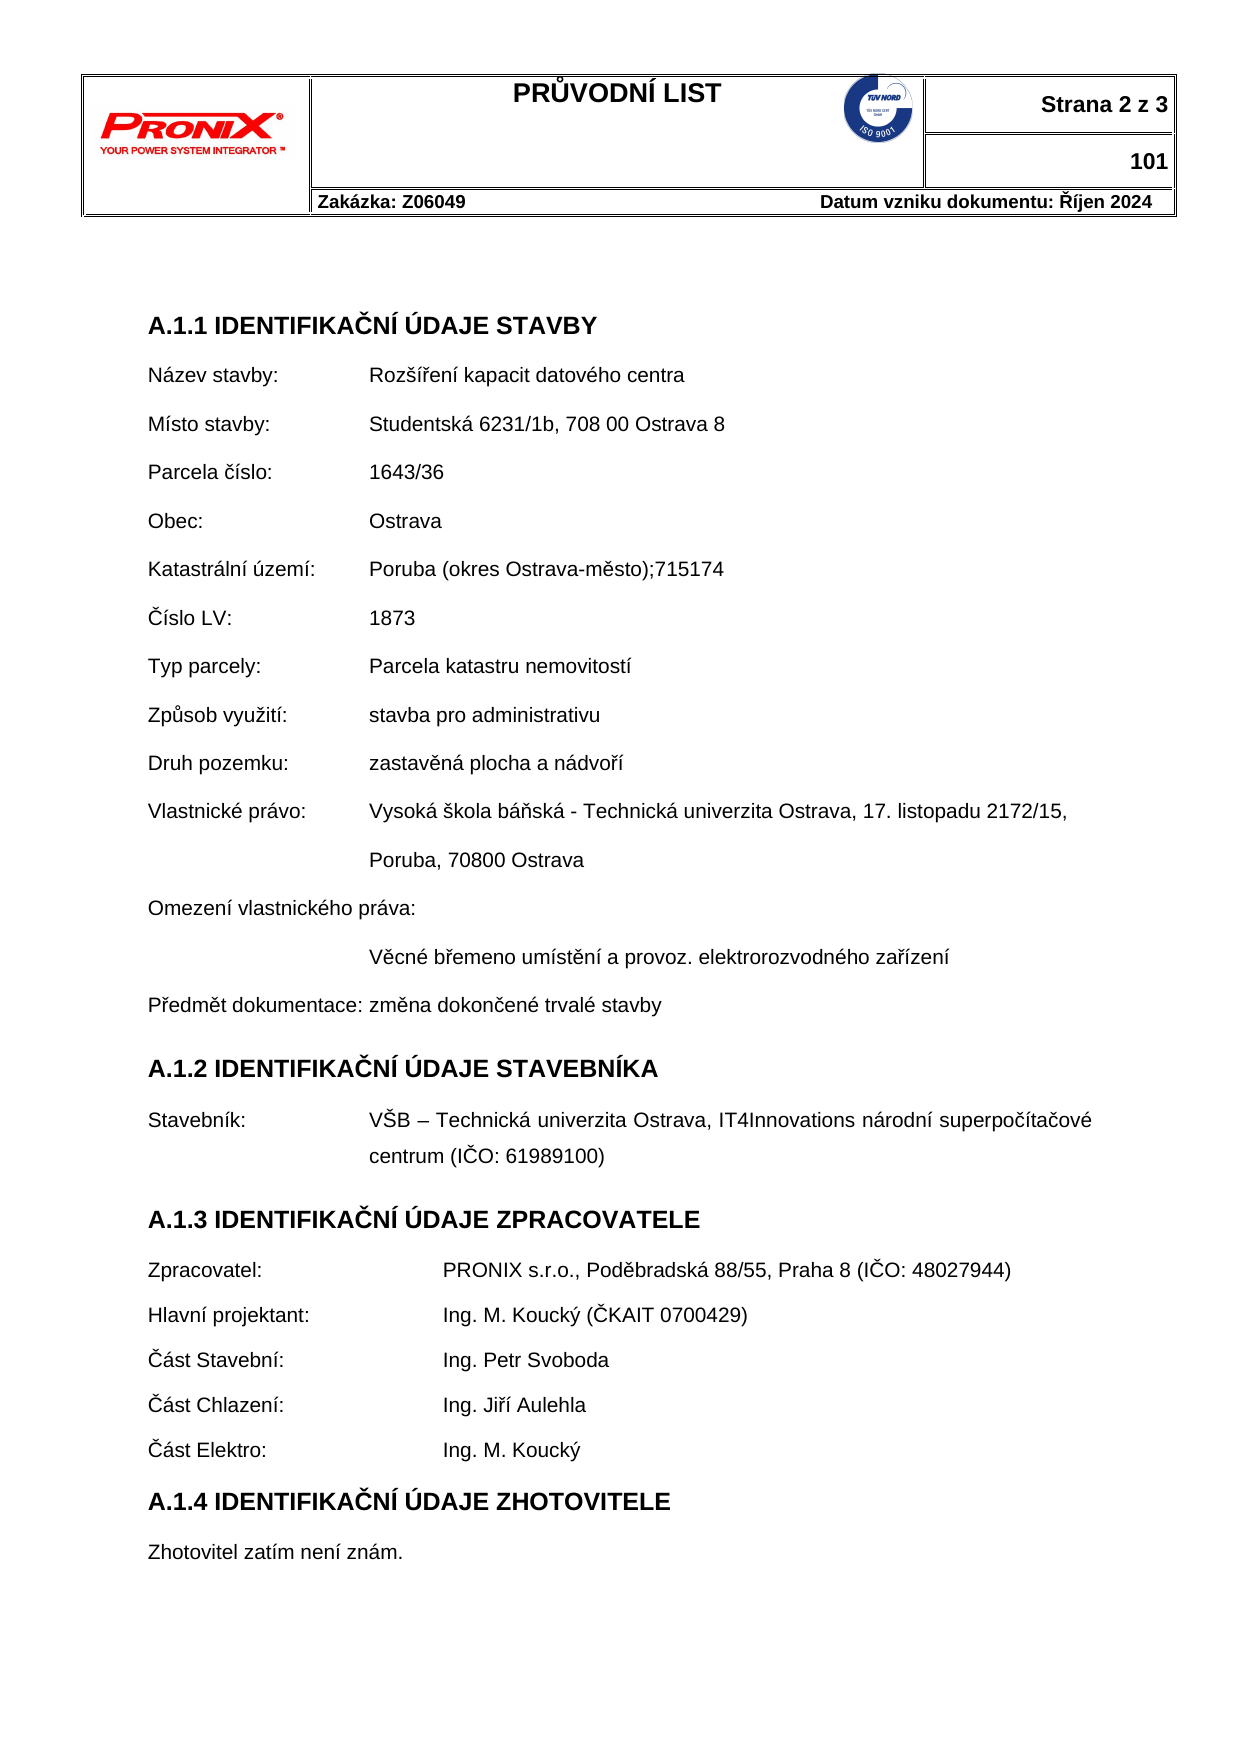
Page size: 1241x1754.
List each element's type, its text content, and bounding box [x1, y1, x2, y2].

text A.1.3 IDENTIFIKAČNÍ ÚDAJE ZPRACOVATELE [148, 1204, 1093, 1233]
text Místo stavby: Studentská 6231/1b, 708 00 Ostrava 8 [148, 412, 1093, 436]
picture [90, 105, 295, 159]
text Část Chlazení: Ing. Jiří Aulehla [148, 1393, 1093, 1417]
text Omezení vlastnického práva: [148, 896, 1093, 920]
text Vlastnické právo: Vysoká škola báňská - Technická univerzita Ostrava, 17. listopadu 2172/15, [148, 799, 1093, 823]
text A.1.4 IDENTIFIKAČNÍ ÚDAJE ZHOTOVITELE [148, 1486, 1093, 1515]
picture [843, 77, 913, 143]
text Část Stavební: Ing. Petr Svoboda [148, 1348, 1093, 1372]
text Věcné břemeno umístění a provoz. elektrorozvodného zařízení [148, 944, 1093, 968]
text Zpracovatel: PRONIX s.r.o., Poděbradská 88/55, Praha 8 (IČO: 48027944) [148, 1258, 1093, 1282]
text Poruba, 70800 Ostrava [295, 848, 1093, 872]
text Druh pozemku: zastavěná plocha a nádvoří [148, 751, 1093, 775]
text Název stavby: Rozšíření kapacit datového centra [148, 363, 1093, 387]
text Typ parcely: Parcela katastru nemovitostí [148, 654, 1093, 678]
text Předmět dokumentace: změna dokončené trvalé stavby [148, 993, 1093, 1017]
text Katastrální území: Poruba (okres Ostrava-město);715174 [148, 557, 1093, 581]
text Stavebník: VŠB – Technická univerzita Ostrava, IT4Innovations národní superpočítačové centrum (IČO: 61989100) [148, 1108, 1093, 1168]
text Část Elektro: Ing. M. Koucký [148, 1437, 1093, 1461]
text A.1.2 IDENTIFIKAČNÍ ÚDAJE STAVEBNÍKA [148, 1054, 1093, 1083]
text Obec: Ostrava [148, 509, 1093, 533]
text A.1.1 IDENTIFIKAČNÍ ÚDAJE STAVBY [148, 311, 1093, 339]
text Parcela číslo: 1643/36 [148, 460, 1093, 484]
text Hlavní projektant: Ing. M. Koucký (ČKAIT 0700429) [148, 1303, 1093, 1327]
text Zhotovitel zatím není znám. [148, 1540, 1093, 1564]
text Způsob využití: stavba pro administrativu [148, 702, 1093, 726]
text Číslo LV: 1873 [148, 606, 1093, 629]
